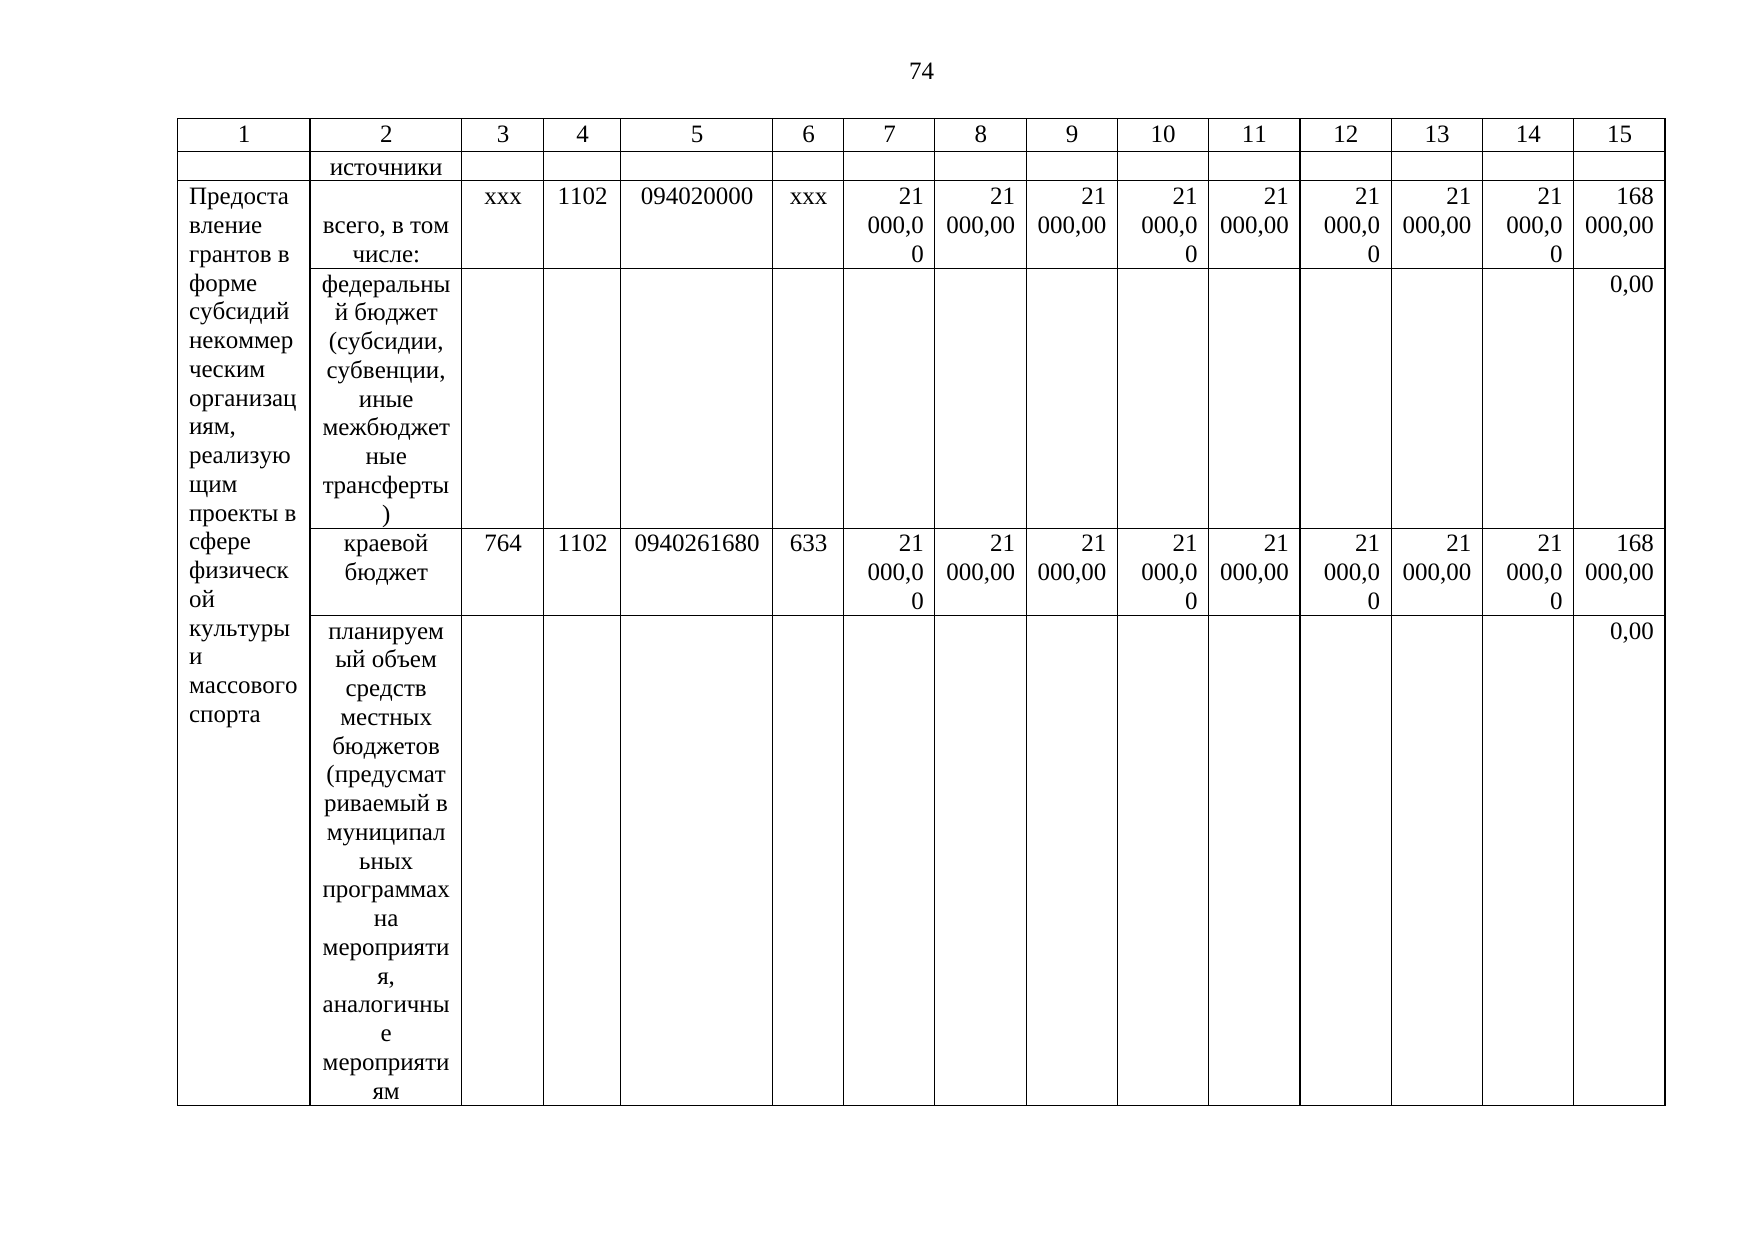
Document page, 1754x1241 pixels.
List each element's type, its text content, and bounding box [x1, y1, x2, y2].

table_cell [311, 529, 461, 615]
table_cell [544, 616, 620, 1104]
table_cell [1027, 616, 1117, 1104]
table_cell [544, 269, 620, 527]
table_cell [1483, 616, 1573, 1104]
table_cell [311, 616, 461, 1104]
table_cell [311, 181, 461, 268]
table_header 8 [935, 119, 1026, 151]
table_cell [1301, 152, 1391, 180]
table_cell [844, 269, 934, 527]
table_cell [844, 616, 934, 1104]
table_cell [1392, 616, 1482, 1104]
table_header 14 [1483, 119, 1573, 151]
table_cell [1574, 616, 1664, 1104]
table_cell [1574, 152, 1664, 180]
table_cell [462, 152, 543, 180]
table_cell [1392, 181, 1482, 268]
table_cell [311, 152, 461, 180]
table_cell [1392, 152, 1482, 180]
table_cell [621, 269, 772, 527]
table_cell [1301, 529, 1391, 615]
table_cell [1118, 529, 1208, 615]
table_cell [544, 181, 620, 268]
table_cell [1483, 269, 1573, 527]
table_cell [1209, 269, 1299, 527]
table_header 4 [544, 119, 620, 151]
table_header 13 [1392, 119, 1482, 151]
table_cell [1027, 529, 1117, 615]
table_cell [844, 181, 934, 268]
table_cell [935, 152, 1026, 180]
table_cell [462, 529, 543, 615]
table_header 6 [773, 119, 843, 151]
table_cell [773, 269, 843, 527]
table_header 10 [1118, 119, 1208, 151]
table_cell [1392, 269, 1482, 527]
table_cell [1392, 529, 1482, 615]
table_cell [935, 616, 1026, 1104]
table_header 1 [178, 119, 309, 151]
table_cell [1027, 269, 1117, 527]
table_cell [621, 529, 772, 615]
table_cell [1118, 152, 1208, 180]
table_header 7 [844, 119, 934, 151]
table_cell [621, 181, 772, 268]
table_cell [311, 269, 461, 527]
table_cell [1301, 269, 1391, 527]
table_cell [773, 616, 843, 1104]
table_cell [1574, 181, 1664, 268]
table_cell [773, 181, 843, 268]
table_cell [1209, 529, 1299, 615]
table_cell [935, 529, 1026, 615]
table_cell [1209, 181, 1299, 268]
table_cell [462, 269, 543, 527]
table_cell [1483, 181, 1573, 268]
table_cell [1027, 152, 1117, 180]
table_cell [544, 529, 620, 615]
table_header 2 [311, 119, 461, 151]
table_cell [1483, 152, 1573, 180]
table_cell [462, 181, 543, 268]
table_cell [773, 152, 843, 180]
table_header 15 [1574, 119, 1664, 151]
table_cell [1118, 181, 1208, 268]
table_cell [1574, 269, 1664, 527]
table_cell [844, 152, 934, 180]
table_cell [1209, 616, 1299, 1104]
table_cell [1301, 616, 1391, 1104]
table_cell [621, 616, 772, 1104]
table_header 5 [621, 119, 772, 151]
table_header 9 [1027, 119, 1117, 151]
table_header 3 [462, 119, 543, 151]
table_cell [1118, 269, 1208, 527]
table_header 11 [1209, 119, 1299, 151]
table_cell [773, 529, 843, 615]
table_header 12 [1301, 119, 1391, 151]
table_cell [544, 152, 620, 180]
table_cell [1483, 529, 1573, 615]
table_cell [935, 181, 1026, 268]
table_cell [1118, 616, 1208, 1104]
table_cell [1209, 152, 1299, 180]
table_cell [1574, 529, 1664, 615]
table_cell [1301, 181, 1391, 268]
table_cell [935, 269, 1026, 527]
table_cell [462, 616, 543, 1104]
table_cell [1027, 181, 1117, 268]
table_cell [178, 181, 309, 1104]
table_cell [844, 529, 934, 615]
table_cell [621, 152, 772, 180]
